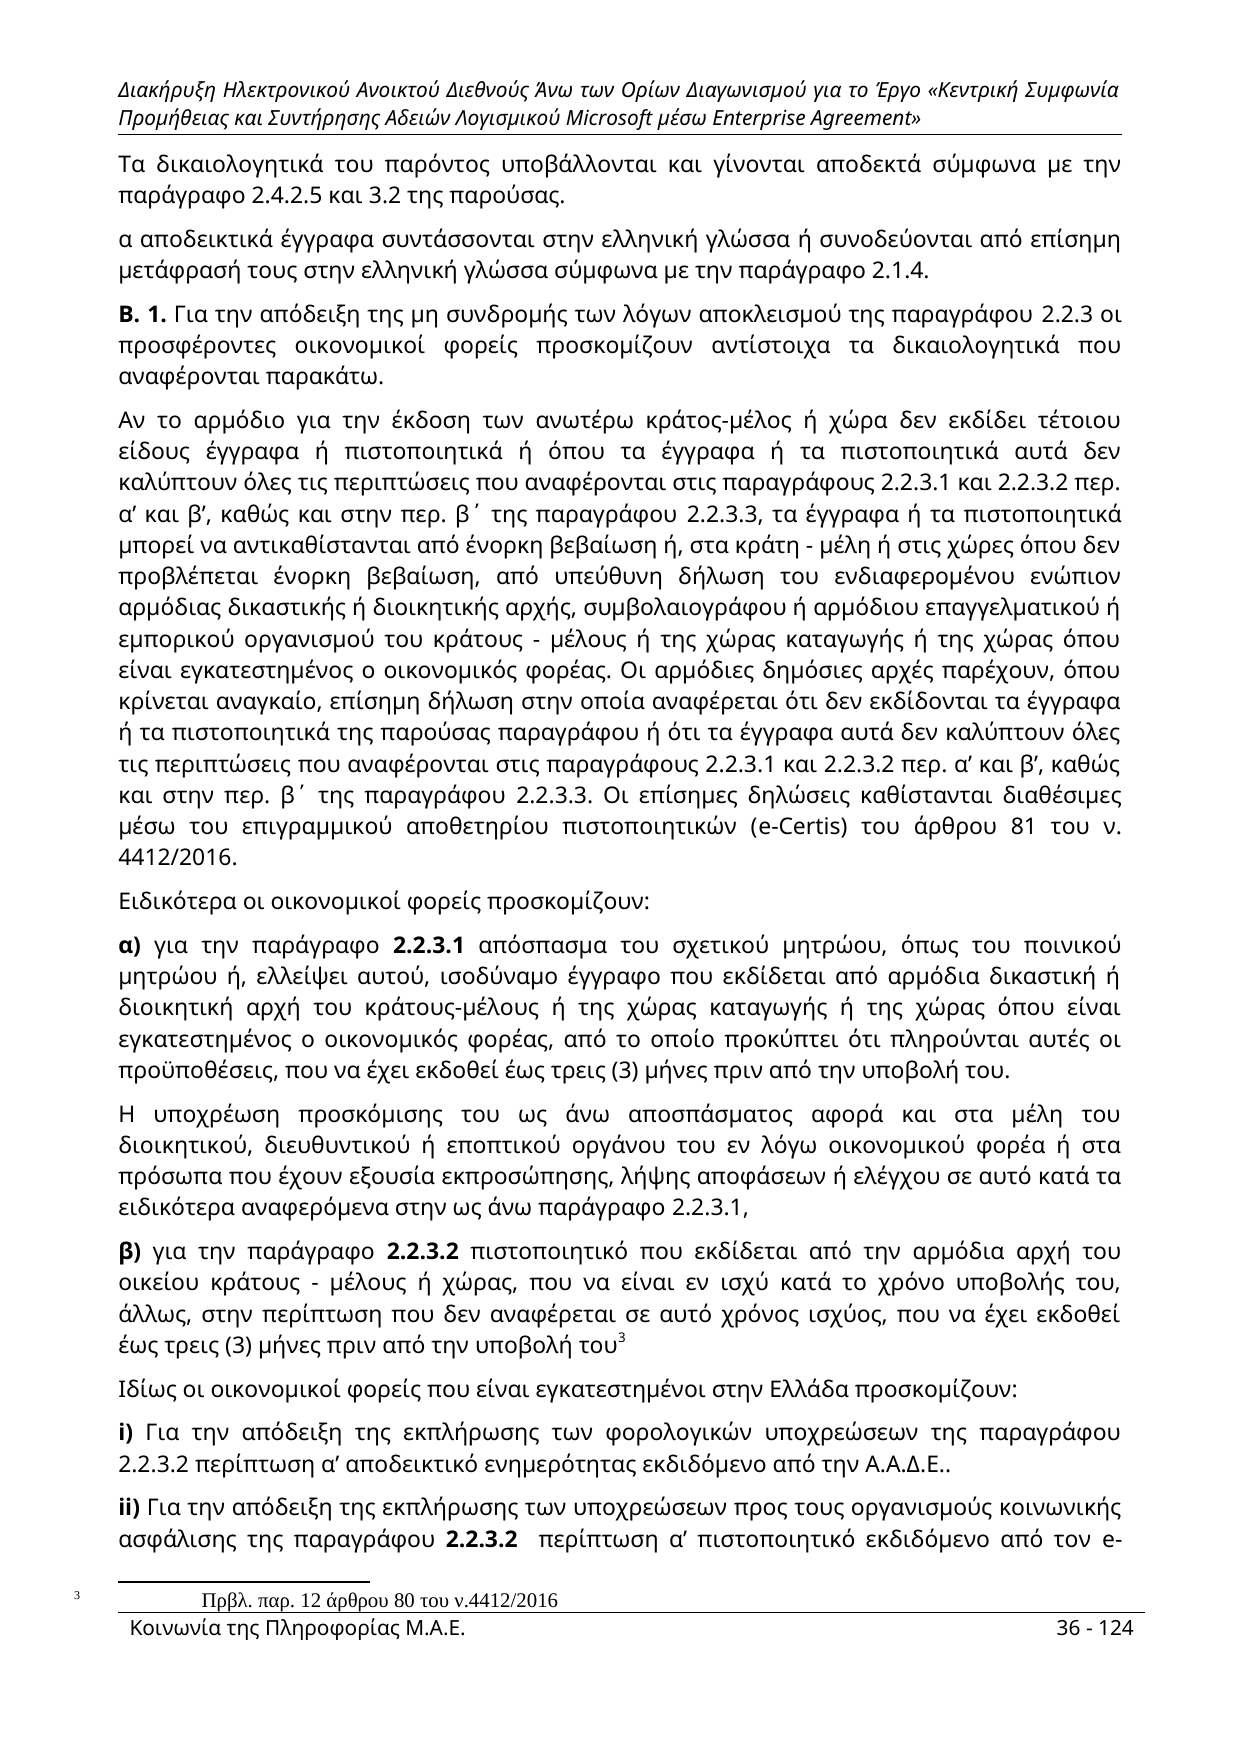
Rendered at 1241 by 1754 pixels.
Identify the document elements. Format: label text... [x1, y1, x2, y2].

text Β. 1. Για την απόδειξη της μη συνδρομής των λόγων αποκλεισμού της παραγράφου 2.2.3 οι προσφέροντες οικονομικοί φορείς προσκομίζουν αντίστοιχα τα δικαιολογητικά που αναφέρονται παρακάτω. [118, 297, 1122, 391]
text Η υποχρέωση προσκόμισης του ως άνω αποσπάσματος αφορά και στα μέλη του διοικητικού, διευθυντικού ή εποπτικού οργάνου του εν λόγω οικονομικού φορέα ή στα πρόσωπα που έχουν εξουσία εκπροσώπησης, λήψης αποφάσεων ή ελέγχου σε αυτό κατά τα ειδικότερα αναφερόμενα στην ως άνω παράγραφο 2.2.3.1, [118, 1097, 1122, 1222]
text i) Για την απόδειξη της εκπλήρωσης των φορολογικών υποχρεώσεων της παραγράφου 2.2.3.2 περίπτωση α’ αποδεικτικό ενημερότητας εκδιδόμενο από την Α.Α.Δ.Ε.. [118, 1416, 1122, 1479]
text Ιδίως οι οικονομικοί φορείς που είναι εγκατεστημένοι στην Ελλάδα προσκομίζουν: [118, 1372, 1122, 1404]
text Τα δικαιολογητικά του παρόντος υποβάλλονται και γίνονται αποδεκτά σύμφωνα με την παράγραφο 2.4.2.5 και 3.2 της παρούσας. [118, 147, 1122, 210]
text Ειδικότερα οι οικονομικοί φορείς προσκομίζουν: [118, 885, 1122, 916]
text Αν το αρμόδιο για την έκδοση των ανωτέρω κράτος-μέλος ή χώρα δεν εκδίδει τέτοιου είδους έγγραφα ή πιστοποιητικά ή όπου τα έγγραφα ή τα πιστοποιητικά αυτά δεν καλύπτουν όλες τις περιπτώσεις που αναφέρονται στις παραγράφους 2.2.3.1 και 2.2.3.2 περ. α’ και β’, καθώς και στην περ. β΄ της παραγράφου 2.2.3.3, τα έγγραφα ή τα πιστοποιητικά μπορεί να αντικαθίστανται από ένορκη βεβαίωση ή, στα κράτη - μέλη ή στις χώρες όπου δεν προβλέπεται ένορκη βεβαίωση, από υπεύθυνη δήλωση του ενδιαφερομένου ενώπιον αρμόδιας δικαστικής ή διοικητικής αρχής, συμβολαιογράφου ή αρμόδιου επαγγελματικού ή εμπορικού οργανισμού του κράτους - μέλους ή της χώρας καταγωγής ή της χώρας όπου είναι εγκατεστημένος ο οικονομικός φορέας. Οι αρμόδιες δημόσιες αρχές παρέχουν, όπου κρίνεται αναγκαίο, επίσημη δήλωση στην οποία αναφέρεται ότι δεν εκδίδονται τα έγγραφα ή τα πιστοποιητικά της παρούσας παραγράφου ή ότι τα έγγραφα αυτά δεν καλύπτουν όλες τις περιπτώσεις που αναφέρονται στις παραγράφους 2.2.3.1 και 2.2.3.2 περ. α’ και β’, καθώς και στην περ. β΄ της παραγράφου 2.2.3.3. Οι επίσημες δηλώσεις καθίστανται διαθέσιμες μέσω του επιγραμμικού αποθετηρίου πιστοποιητικών (e-Certis) του άρθρου 81 του ν. 4412/2016. [118, 404, 1122, 872]
text β) για την παράγραφο 2.2.3.2 πιστοποιητικό που εκδίδεται από την αρμόδια αρχή του οικείου κράτους - μέλους ή χώρας, που να είναι εν ισχύ κατά το χρόνο υποβολής του, άλλως, στην περίπτωση που δεν αναφέρεται σε αυτό χρόνος ισχύος, που να έχει εκδοθεί έως τρεις (3) μήνες πριν από την υποβολή του [118, 1235, 1122, 1360]
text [118, 1491, 1122, 1554]
text α) για την παράγραφο 2.2.3.1 απόσπασμα του σχετικού μητρώου, όπως του ποινικού μητρώου ή, ελλείψει αυτού, ισοδύναμο έγγραφο που εκδίδεται από αρμόδια δικαστική ή διοικητική αρχή του κράτους-μέλους ή της χώρας καταγωγής ή της χώρας όπου είναι εγκατεστημένος ο οικονομικός φορέας, από το οποίο προκύπτει ότι πληρούνται αυτές οι προϋποθέσεις, που να έχει εκδοθεί έως τρεις (3) μήνες πριν από την υποβολή του. [118, 929, 1122, 1085]
text α αποδεικτικά έγγραφα συντάσσονται στην ελληνική γλώσσα ή συνοδεύονται από επίσημη μετάφρασή τους στην ελληνική γλώσσα σύμφωνα με την παράγραφο 2.1.4. [118, 222, 1122, 285]
